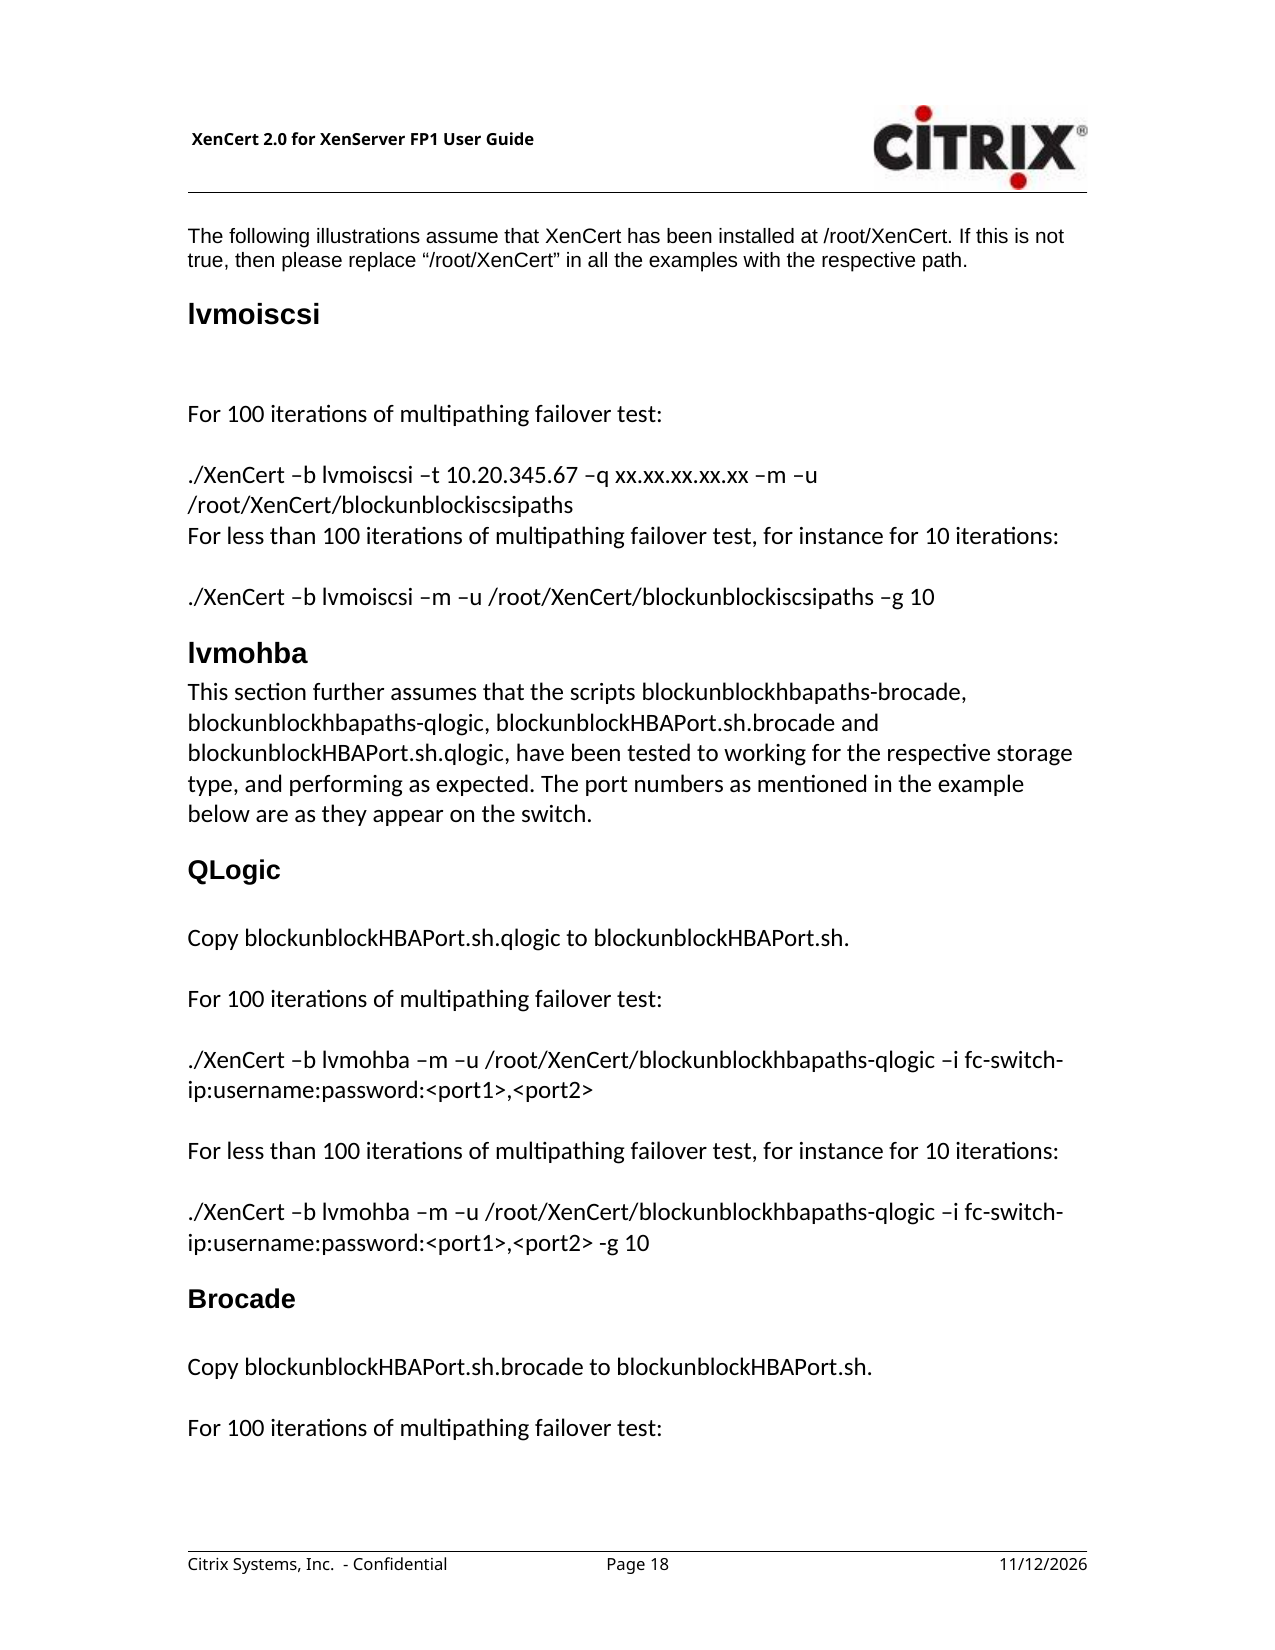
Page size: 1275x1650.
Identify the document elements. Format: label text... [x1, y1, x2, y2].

text Copy blockunblockHBAPort.sh.brocade to blockunblockHBAPort.sh. [187, 1351, 1087, 1381]
text For 100 iterations of multipathing failover test: [187, 1412, 1087, 1442]
text For less than 100 iterations of multipathing failover test, for instance for 10 iterations: [187, 1136, 1087, 1166]
picture [873, 105, 1088, 190]
text ./XenCert –b lvmohba –m –u /root/XenCert/blockunblockhbapaths-qlogic –i fc-switch-ip:username:password:<port1>,<port2> [187, 1044, 1087, 1105]
subtitle lvmohba [187, 636, 1087, 670]
text Copy blockunblockHBAPort.sh.qlogic to blockunblockHBAPort.sh. [187, 922, 1087, 952]
text ./XenCert –b lvmohba –m –u /root/XenCert/blockunblockhbapaths-qlogic –i fc-switch-ip:username:password:<port1>,<port2> -g 10 [187, 1197, 1087, 1258]
text This section further assumes that the scripts blockunblockhbapaths-brocade, blockunblockhbapaths-qlogic, blockunblockHBAPort.sh.brocade and blockunblockHBAPort.sh.qlogic, have been tested to working for the respective storage type, and performing as expected. The port numbers as mentioned in the example below are as they appear on the switch. [187, 676, 1087, 829]
subtitle QLogic [187, 854, 1087, 885]
text For less than 100 iterations of multipathing failover test, for instance for 10 iterations: [187, 520, 1087, 550]
text For 100 iterations of multipathing failover test: [187, 398, 1087, 428]
text For 100 iterations of multipathing failover test: [187, 983, 1087, 1013]
text ./XenCert –b lvmoiscsi –m –u /root/XenCert/blockunblockiscsipaths –g 10 [187, 581, 1087, 611]
subtitle lvmoiscsi [187, 297, 1087, 331]
subtitle Brocade [187, 1283, 1087, 1314]
text The following illustrations assume that XenCert has been installed at /root/XenCert. If this is not true, then please replace “/root/XenCert” in all the examples with the respective path. [187, 224, 1087, 272]
text ./XenCert –b lvmoiscsi –t 10.20.345.67 –q xx.xx.xx.xx.xx –m –u /root/XenCert/blockunblockiscsipaths [187, 459, 1087, 520]
